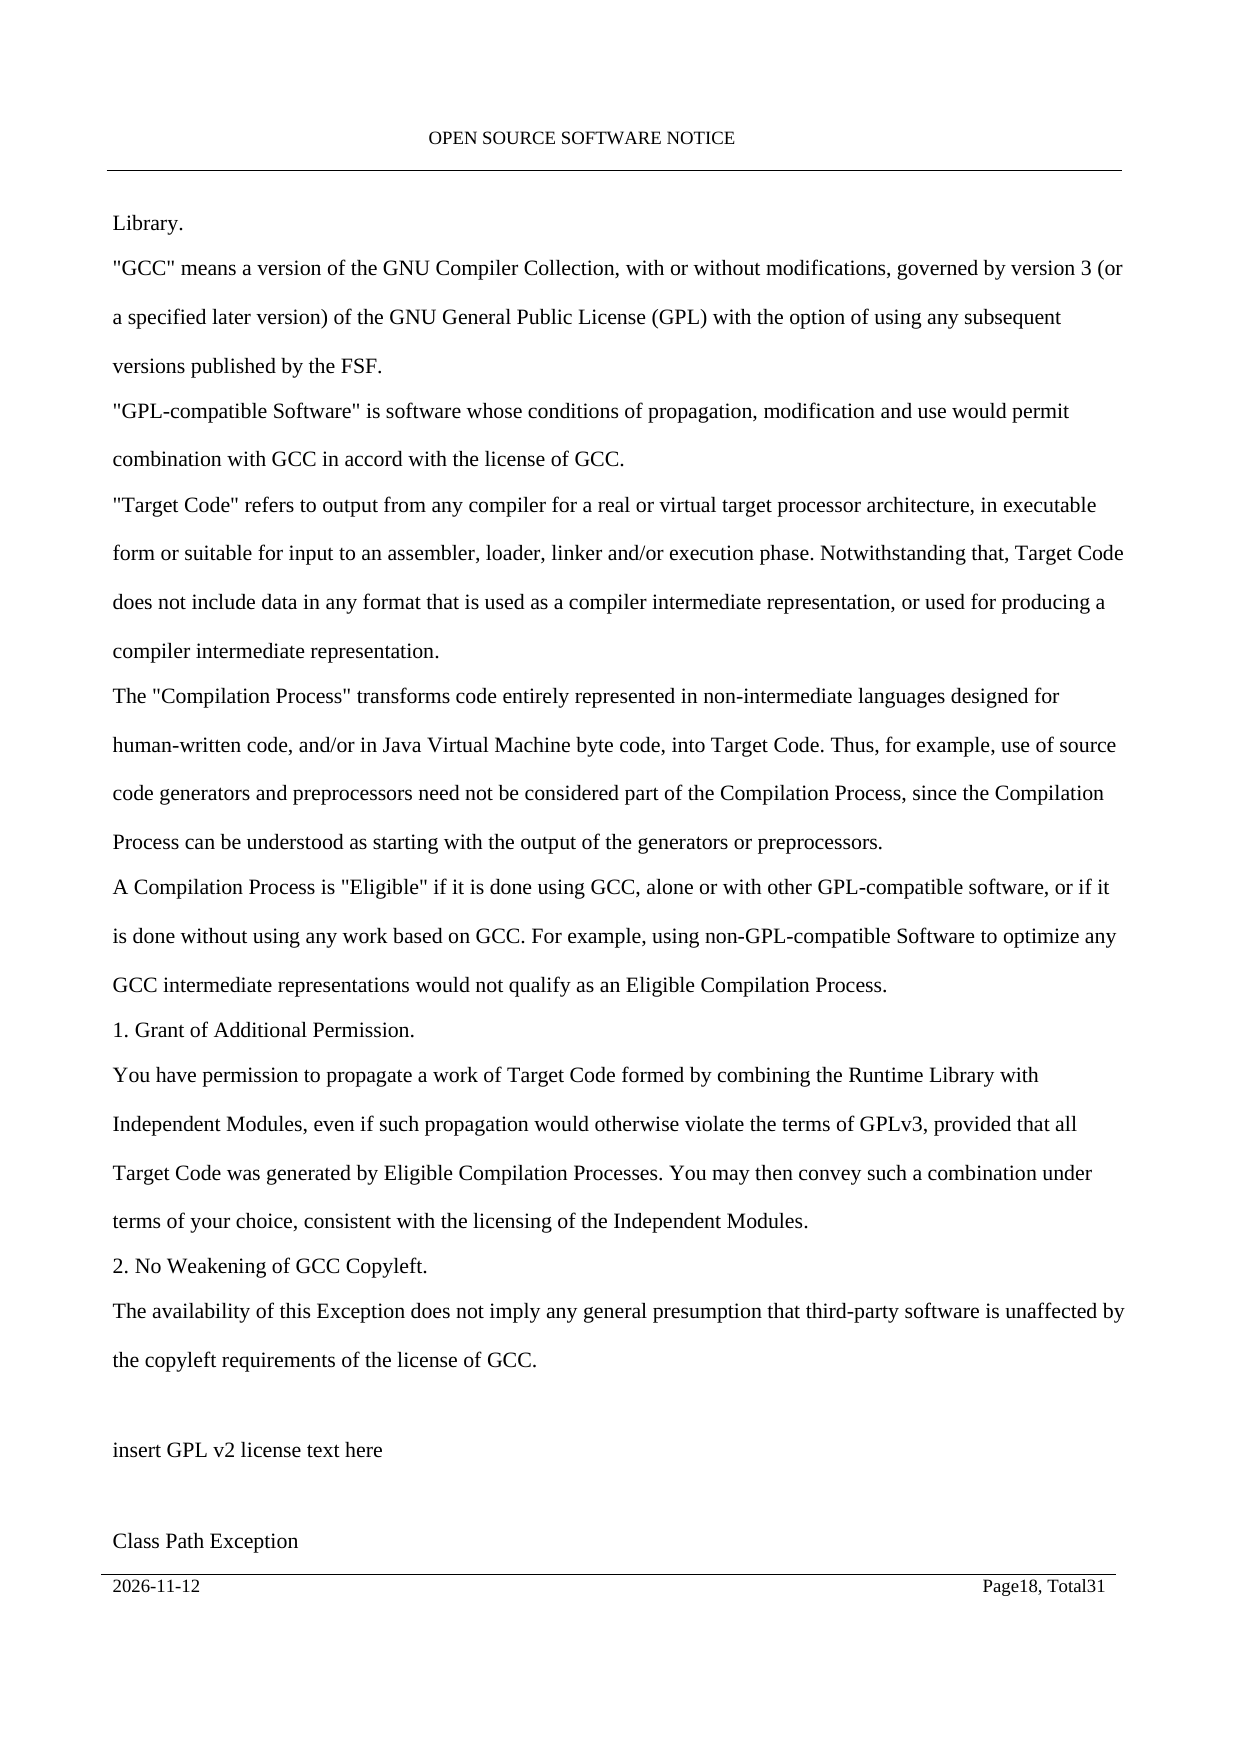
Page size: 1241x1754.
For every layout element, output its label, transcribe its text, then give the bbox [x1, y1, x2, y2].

text Class Path Exception [112, 1524, 1128, 1556]
text "GCC" means a version of the GNU Compiler Collection, with or without modifications, governed by version 3 (or a specified later version) of the GNU General Public License (GPL) with the option of using any subsequent versions published by the FSF. [112, 251, 1128, 381]
text insert GPL v2 license text here [112, 1434, 1128, 1466]
text 2. No Weakening of GCC Copyleft. [112, 1250, 1128, 1282]
text A Compilation Process is "Eligible" if it is done using GCC, alone or with other GPL-compatible software, or if it is done without using any work based on GCC. For example, using non-GPL-compatible Software to optimize any GCC intermediate representations would not qualify as an Eligible Compilation Process. [112, 871, 1128, 1001]
text You have permission to propagate a work of Target Code formed by combining the Runtime Library with Independent Modules, even if such propagation would otherwise violate the terms of GPLv3, provided that all Target Code was generated by Eligible Compilation Processes. You may then convey such a combination under terms of your choice, consistent with the licensing of the Independent Modules. [112, 1058, 1128, 1237]
text 1. Grant of Additional Permission. [112, 1013, 1128, 1046]
text "GPL-compatible Software" is software whose conditions of propagation, modification and use would permit combination with GCC in accord with the license of GCC. [112, 394, 1128, 475]
text The "Compilation Process" transforms code entirely represented in non-intermediate languages designed for human-written code, and/or in Java Virtual Machine byte code, into Target Code. Thus, for example, use of source code generators and preprocessors need not be considered part of the Compilation Process, since the Compilation Process can be understood as starting with the output of the generators or preprocessors. [112, 679, 1128, 858]
text The availability of this Exception does not imply any general presumption that third-party software is unaffected by the copyleft requirements of the license of GCC. [112, 1295, 1128, 1376]
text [112, 206, 1128, 239]
text "Target Code" refers to output from any compiler for a real or virtual target processor architecture, in executable form or suitable for input to an assembler, loader, linker and/or execution phase. Notwithstanding that, Target Code does not include data in any format that is used as a compiler intermediate representation, or used for producing a compiler intermediate representation. [112, 488, 1128, 667]
